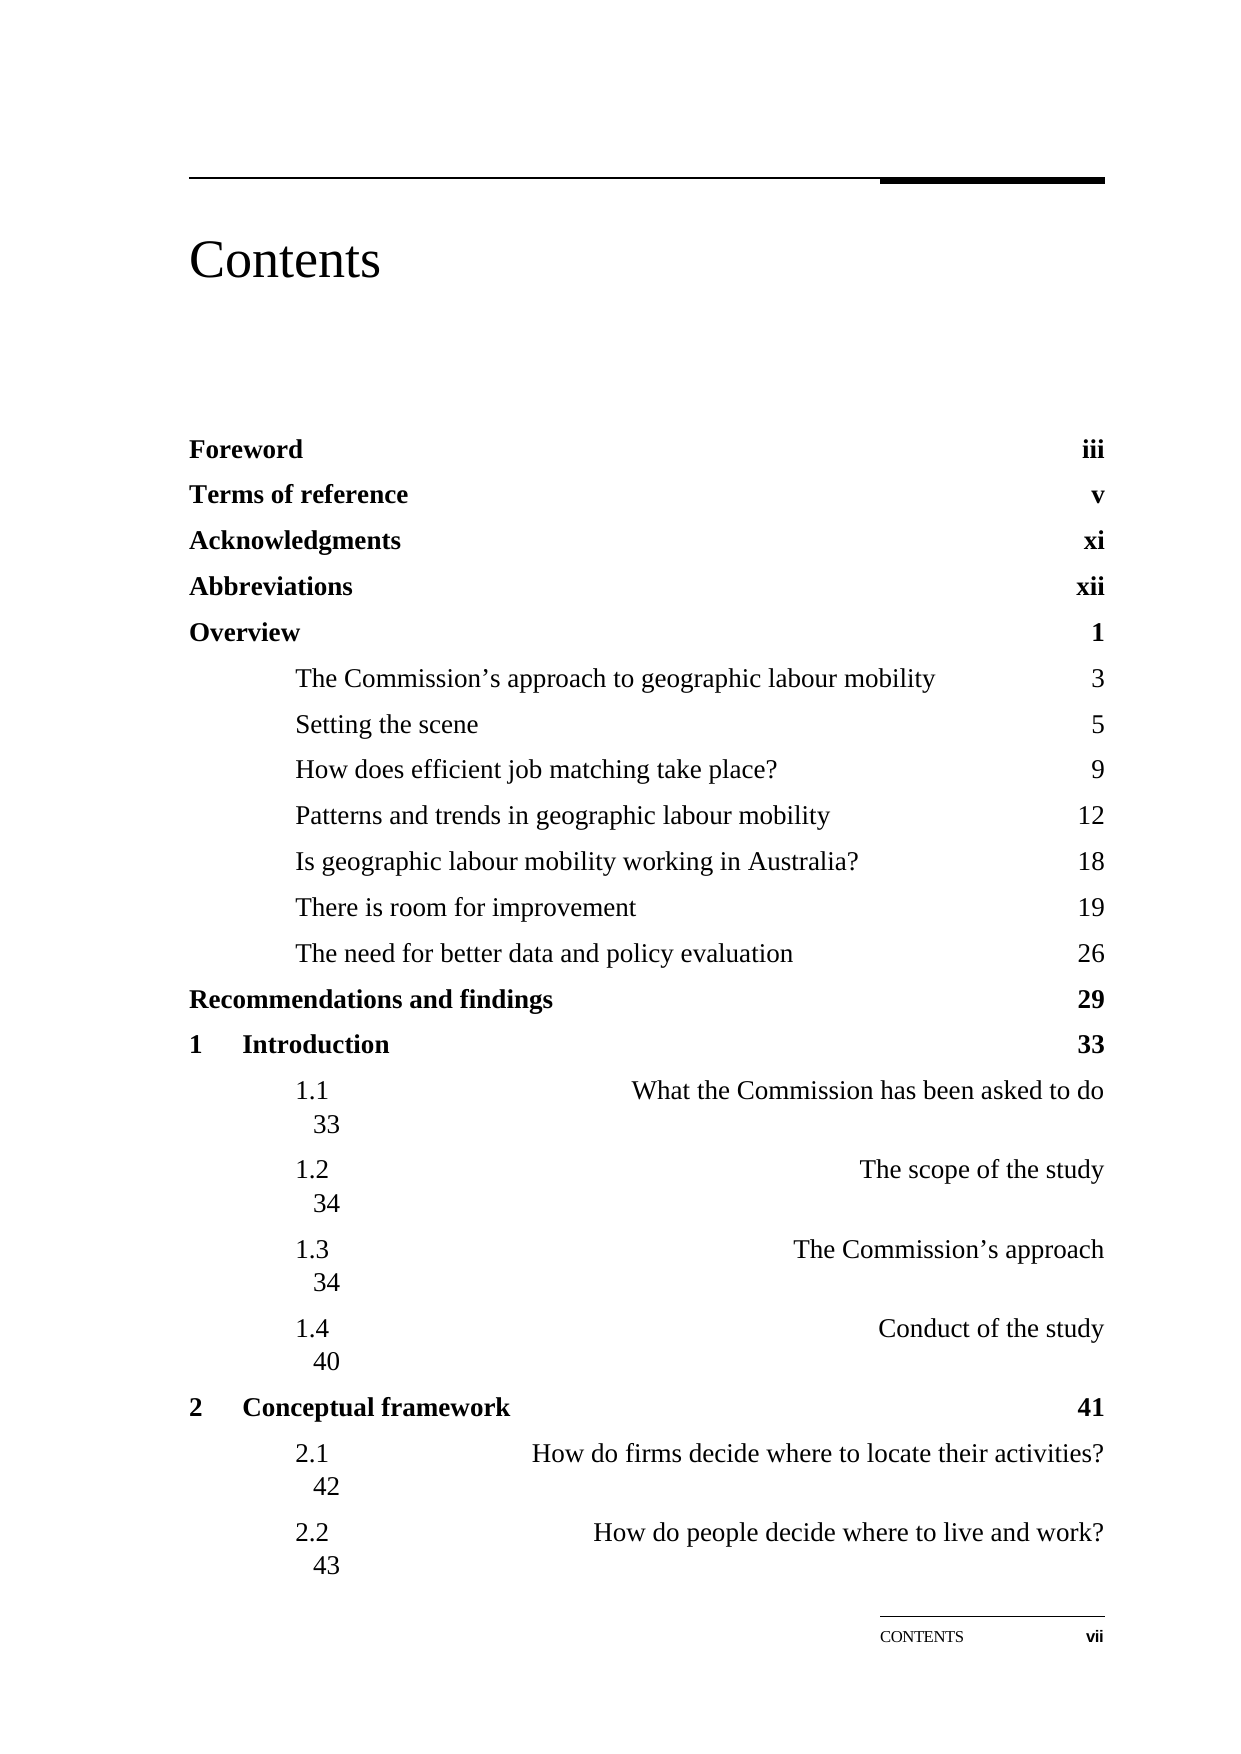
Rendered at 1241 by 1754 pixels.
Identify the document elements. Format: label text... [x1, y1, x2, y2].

text 1.3 The Commission’s approach 34 [295, 1231, 1104, 1298]
text Abbreviations xii [189, 569, 1016, 602]
text 2.1 How do firms decide where to locate their activities? 42 [295, 1436, 1104, 1502]
text Acknowledgments xi [189, 523, 1016, 556]
text Setting the scene 5 [295, 706, 1104, 740]
text How does efficient job matching take place? 9 [295, 752, 1104, 786]
text 1.1 What the Commission has been asked to do 33 [295, 1073, 1104, 1140]
text Foreword iii [189, 431, 1016, 465]
text Recommendations and findings 29 [189, 981, 1016, 1015]
text Is geographic labour mobility working in Australia? 18 [295, 844, 1104, 877]
text 2 Conceptual framework 41 [189, 1390, 1016, 1423]
subtitle Contents [189, 227, 1104, 290]
text Overview 1 [189, 615, 1016, 648]
text There is room for improvement 19 [295, 890, 1104, 923]
text Patterns and trends in geographic labour mobility 12 [295, 798, 1104, 831]
text The need for better data and policy evaluation 26 [295, 936, 1104, 969]
text Terms of reference v [189, 477, 1016, 511]
text The Commission’s approach to geographic labour mobility 3 [295, 661, 1104, 694]
text 2.2 How do people decide where to live and work? 43 [295, 1515, 1104, 1581]
text 1.2 The scope of the study 34 [295, 1152, 1104, 1219]
text 1 Introduction 33 [189, 1027, 1016, 1061]
text 1.4 Conduct of the study 40 [295, 1311, 1104, 1377]
